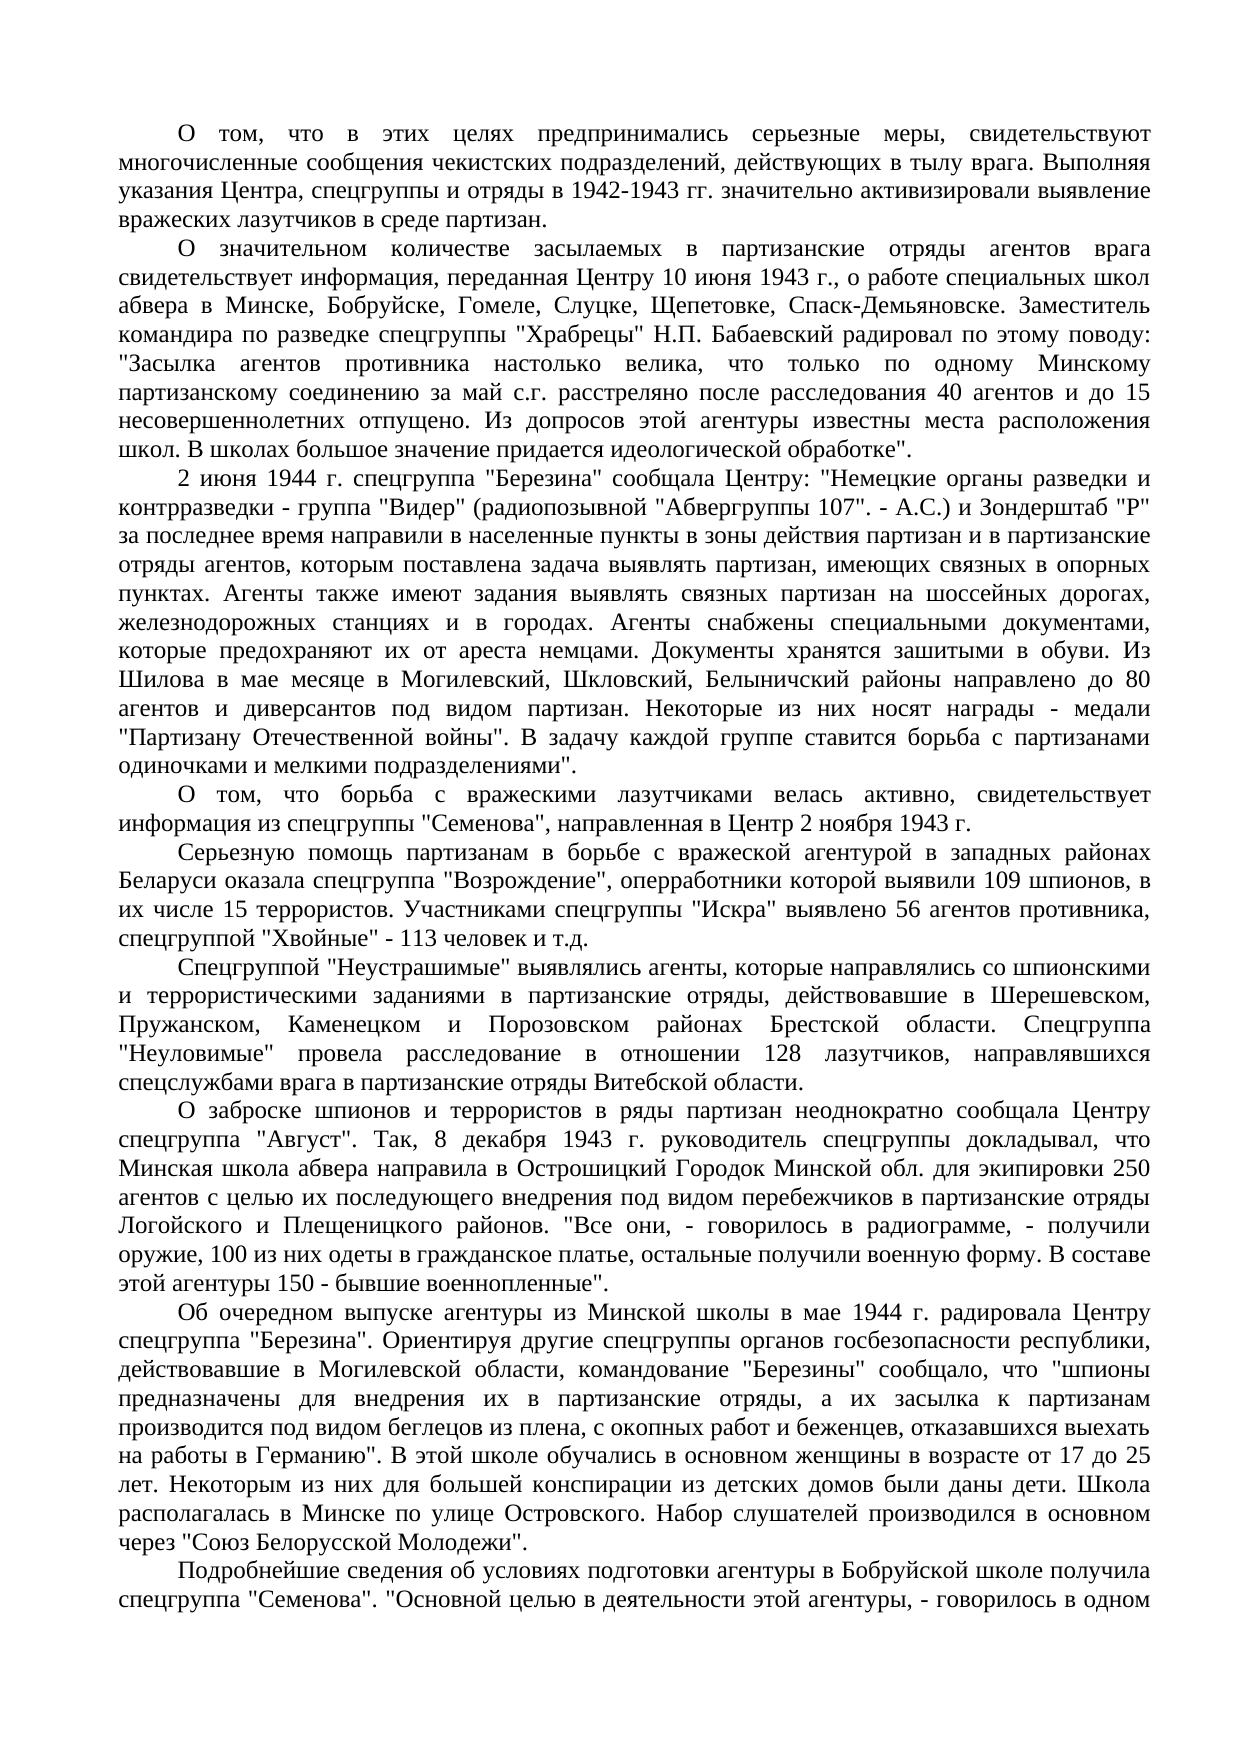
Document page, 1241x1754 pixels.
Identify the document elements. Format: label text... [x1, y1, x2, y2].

text Об очередном выпуске агентуры из Минской школы в мае 1944 г. радировала Центру спецгруппа "Березина". Ориентируя другие спецгруппы органов госбезопасности республики, действовавшие в Могилевской области, командование "Березины" сообщало, что "шпионы предназначены для внедрения их в партизанские отряды, а их засылка к партизанам производится под видом беглецов из плена, с окопных работ и беженцев, отказавшихся выехать на работы в Германию". В этой школе обучались в основном женщины в возрасте от 17 до 25 лет. Некоторым из них для большей конспирации из детских домов были даны дети. Школа располагалась в Минске по улице Островского. Набор слушателей производился в основном через "Союз Белорусской Молодежи". [118, 1297, 1152, 1556]
text Спецгруппой "Неустрашимые" выявлялись агенты, которые направлялись со шпионскими и террористическими заданиями в партизанские отряды, действовавшие в Шерешевском, Пружанском, Каменецком и Порозовском районах Брестской области. Спецгруппа "Неуловимые" провела расследование в отношении 128 лазутчиков, направлявшихся спецслужбами врага в партизанские отряды Витебской области. [118, 952, 1152, 1096]
text О том, что в этих целях предпринимались серьезные меры, свидетельствуют многочисленные сообщения чекистских подразделений, действующих в тылу врага. Выполняя указания Центра, спецгруппы и отряды в 1942-1943 гг. значительно активизировали выявление вражеских лазутчиков в среде партизан. [118, 118, 1152, 233]
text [118, 1556, 1152, 1613]
text О том, что борьба с вражескими лазутчиками велась активно, свидетельствует информация из спецгруппы "Семенова", направленная в Центр 2 ноября 1943 г. [118, 779, 1152, 837]
text О значительном количестве засылаемых в партизанские отряды агентов врага свидетельствует информация, переданная Центру 10 июня 1943 г., о работе специальных школ абвера в Минске, Бобруйске, Гомеле, Слуцке, Щепетовке, Спаск-Демьяновске. Заместитель командира по разведке спецгруппы "Храбрецы" Н.П. Бабаевский радировал по этому поводу: "Засылка агентов противника настолько велика, что только по одному Минскому партизанскому соединению за май с.г. расстреляно после расследования 40 агентов и до 15 несовершеннолетних отпущено. Из допросов этой агентуры известны места расположения школ. В школах большое значение придается идеологической обработке". [118, 233, 1152, 463]
text 2 июня 1944 г. спецгруппа "Березина" сообщала Центру: "Немецкие органы разведки и контрразведки - группа "Видер" (радиопозывной "Абвергруппы 107". - А.С.) и Зондерштаб "Р" за последнее время направили в населенные пункты в зоны действия партизан и в партизанские отряды агентов, которым поставлена задача выявлять партизан, имеющих связных в опорных пунктах. Агенты также имеют задания выявлять связных партизан на шоссейных дорогах, железнодорожных станциях и в городах. Агенты снабжены специальными документами, которые предохраняют их от ареста немцами. Документы хранятся зашитыми в обуви. Из Шилова в мае месяце в Могилевский, Шкловский, Белыничский районы направлено до 80 агентов и диверсантов под видом партизан. Некоторые из них носят награды - медали "Партизану Отечественной войны". В задачу каждой группе ставится борьба с партизанами одиночками и мелкими подразделениями". [118, 463, 1152, 779]
text О заброске шпионов и террористов в ряды партизан неоднократно сообщала Центру спецгруппа "Август". Так, 8 декабря 1943 г. руководитель спецгруппы докладывал, что Минская школа абвера направила в Острошицкий Городок Минской обл. для экипировки 250 агентов с целью их последующего внедрения под видом перебежчиков в партизанские отряды Логойского и Плещеницкого районов. "Все они, - говорилось в радиограмме, - получили оружие, 100 из них одеты в гражданское платье, остальные получили военную форму. В составе этой агентуры 150 - бывшие военнопленные". [118, 1096, 1152, 1297]
text Серьезную помощь партизанам в борьбе с вражеской агентурой в западных районах Беларуси оказала спецгруппа "Возрождение", оперработники которой выявили 109 шпионов, в их числе 15 террористов. Участниками спецгруппы "Искра" выявлено 56 агентов противника, спецгруппой "Хвойные" - 113 человек и т.д. [118, 837, 1152, 952]
